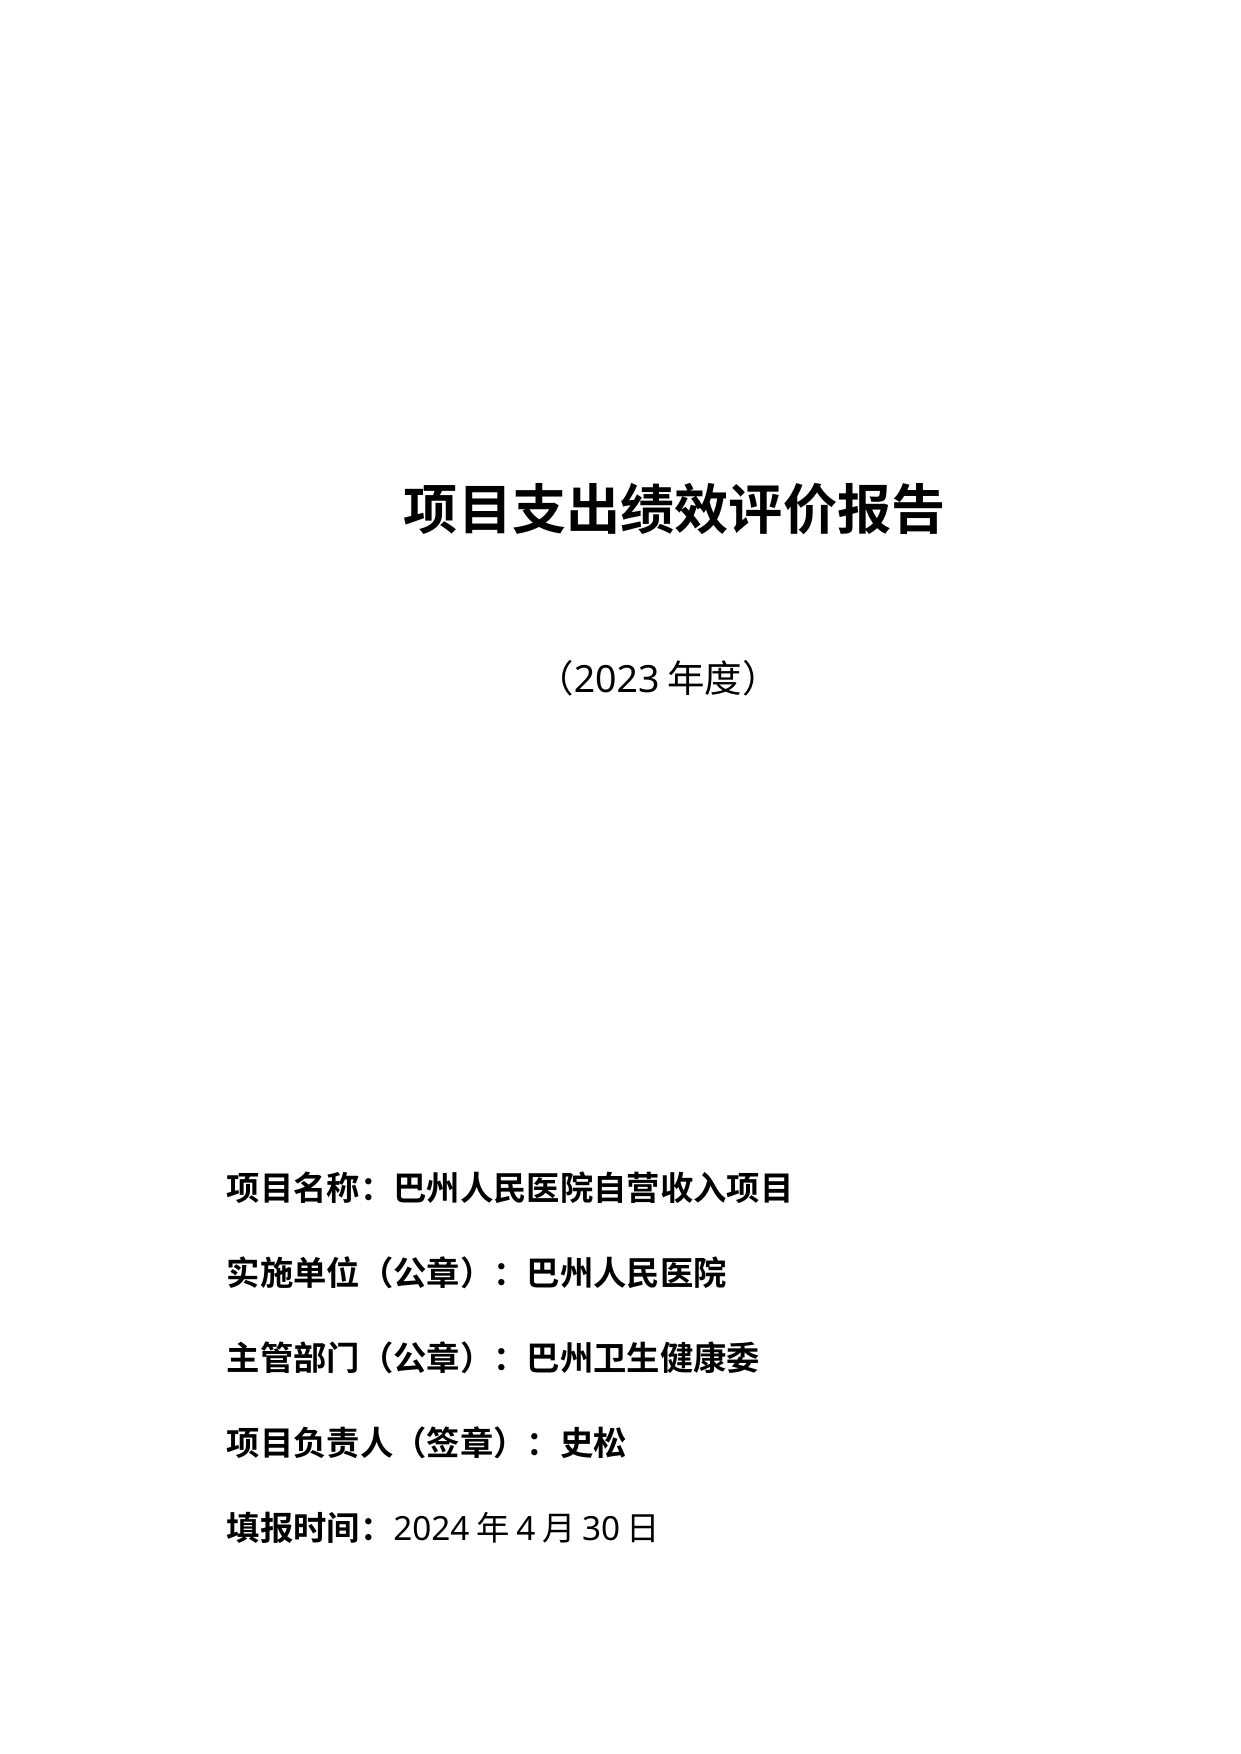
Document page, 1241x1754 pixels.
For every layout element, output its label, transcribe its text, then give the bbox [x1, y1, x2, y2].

text 项目负责人（签章）：史松 [159, 1399, 1081, 1484]
text 项目支出绩效评价报告 [159, 464, 1081, 549]
text 实施单位（公章）：巴州人民医院 [159, 1229, 1081, 1314]
text 主管部门（公章）：巴州卫生健康委 [159, 1314, 1081, 1399]
text 填报时间：2024年4月30日 [159, 1484, 1081, 1569]
text 项目名称：巴州人民医院自营收入项目 [159, 1144, 1081, 1229]
text （2023年度） [159, 634, 1081, 719]
